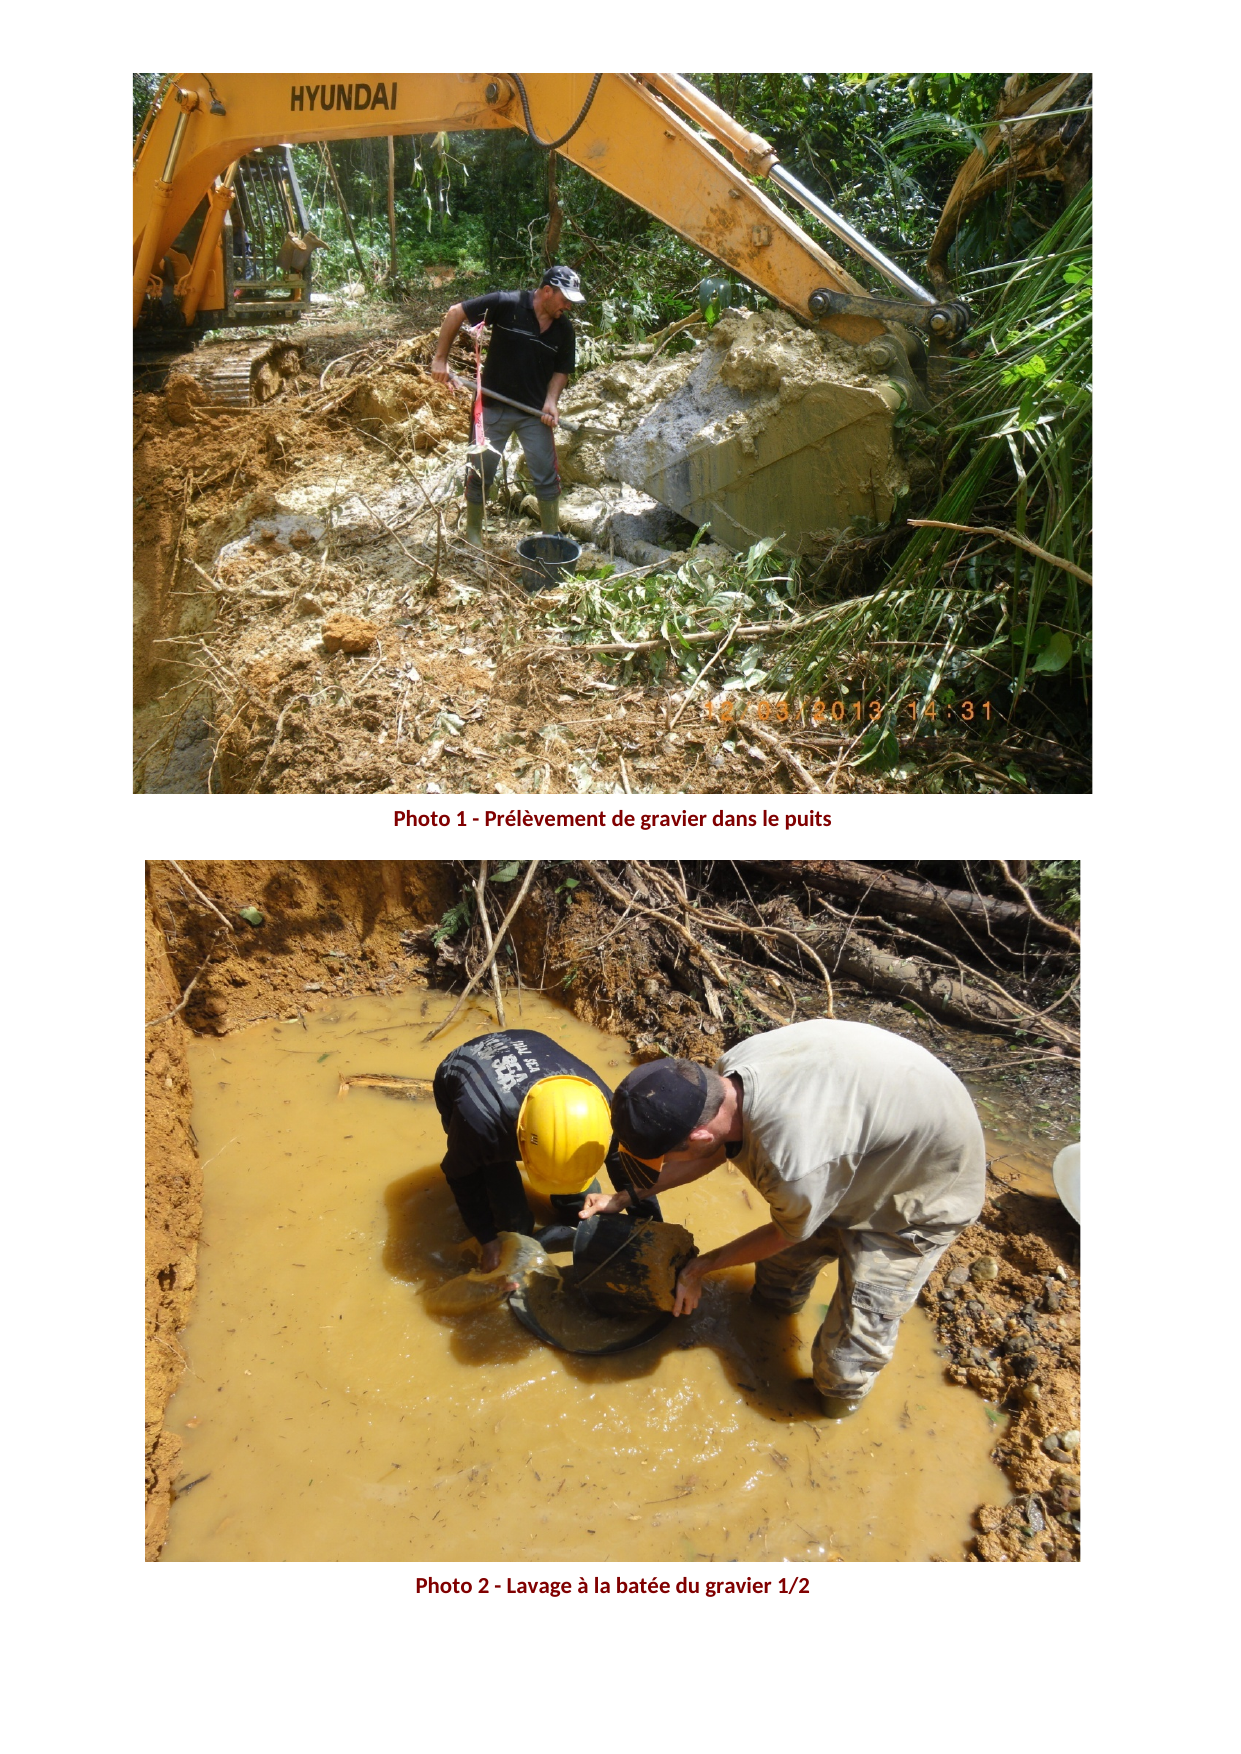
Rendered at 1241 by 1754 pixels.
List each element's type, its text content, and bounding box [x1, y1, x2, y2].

text Photo 2 - Lavage à la batée du gravier 1/2 [133, 1572, 1093, 1600]
text Photo 1 - Prélèvement de gravier dans le puits [133, 804, 1093, 832]
picture [132, 73, 1093, 794]
picture [145, 860, 1081, 1562]
